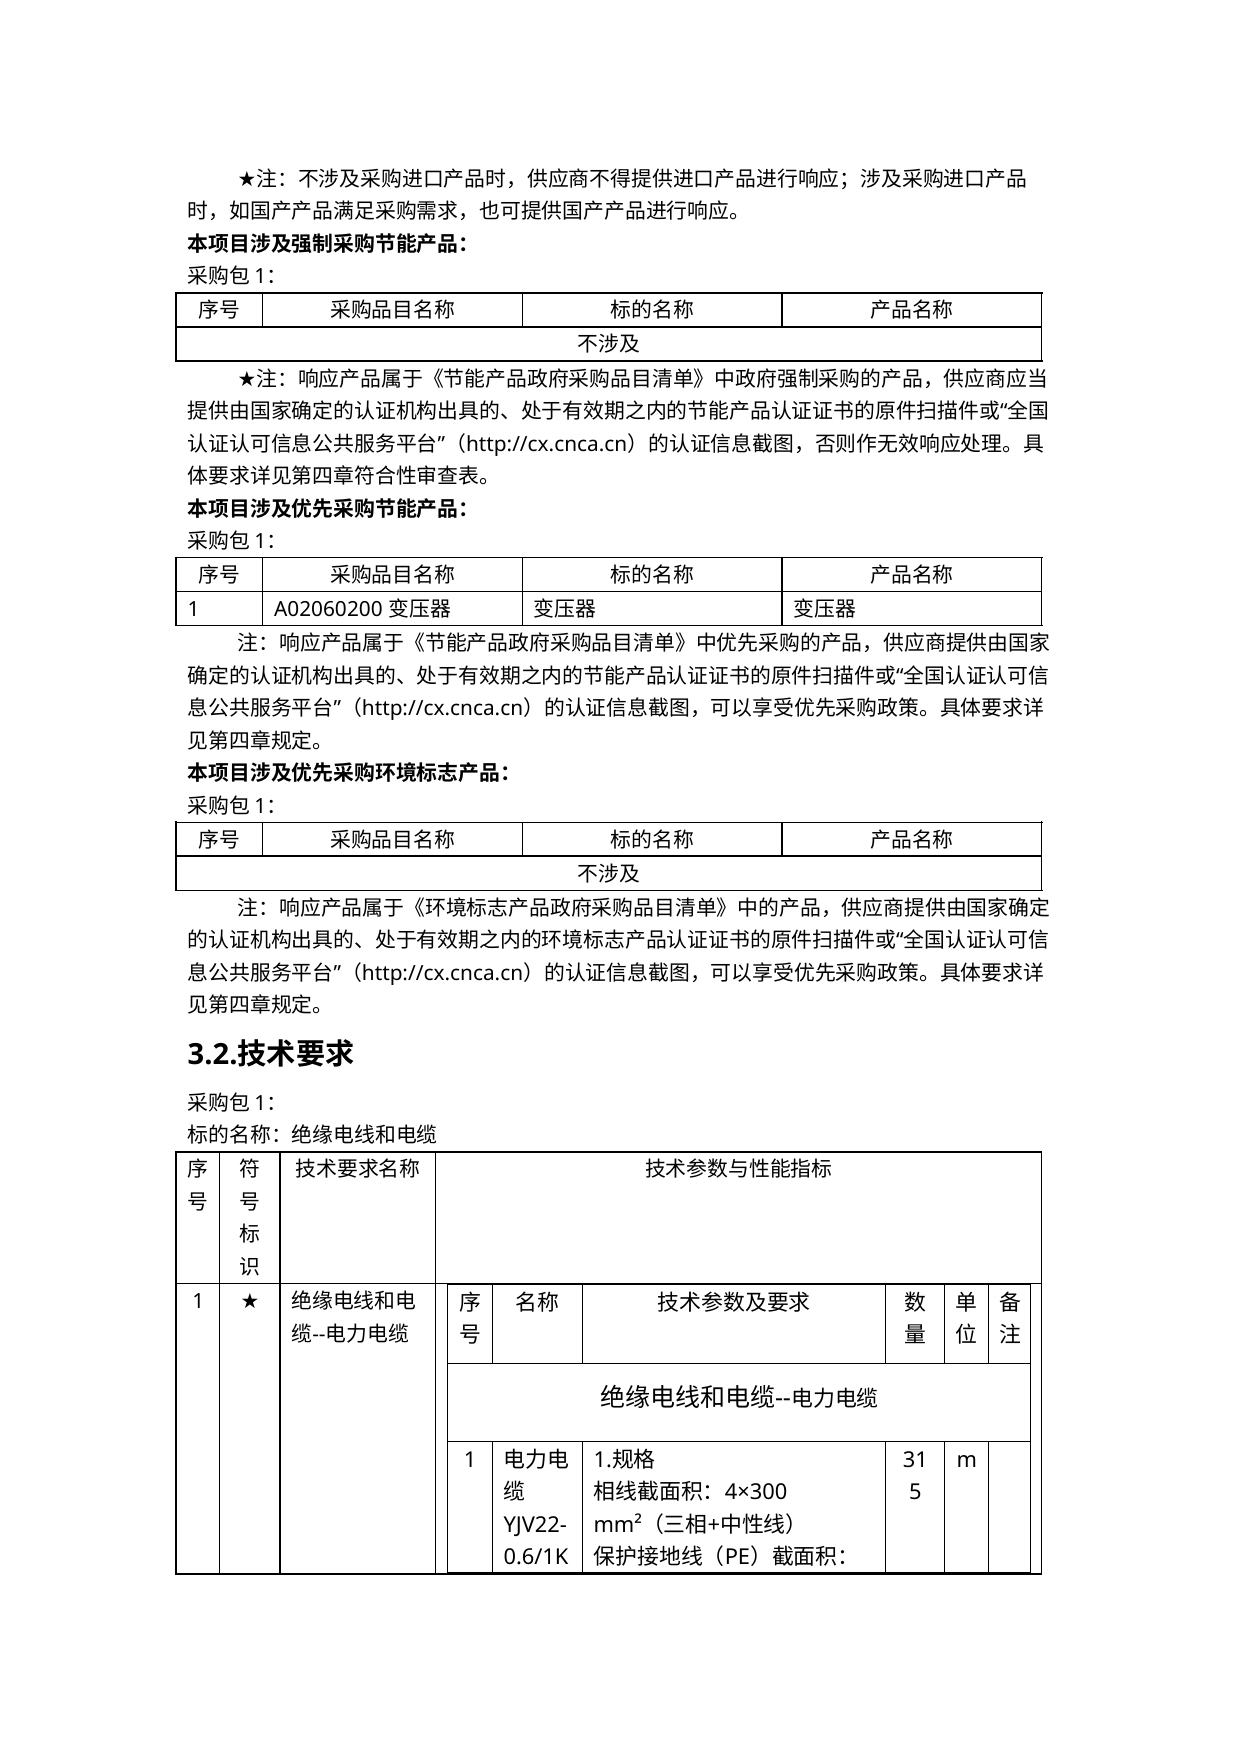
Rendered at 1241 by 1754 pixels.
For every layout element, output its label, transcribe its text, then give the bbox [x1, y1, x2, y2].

text 注：响应产品属于《环境标志产品政府采购品目清单》中的产品，供应商提供由国家确定的认证机构出具的、处于有效期之内的环境标志产品认证证书的原件扫描件或“全国认证认可信息公共服务平台”（http://cx.cnca.cn）的认证信息截图，可以享受优先采购政策。具体要求详见第四章规定。 [187, 891, 1053, 1021]
table_header 产品名称 [783, 558, 1041, 591]
table_cell [989, 1442, 1030, 1572]
table_cell [493, 1285, 582, 1363]
table_header 标的名称 [523, 558, 781, 591]
table_cell [945, 1285, 988, 1363]
table_cell [436, 1284, 447, 1573]
table_header 序号 [177, 294, 262, 326]
text 采购包1： [187, 1086, 1053, 1118]
table_cell [493, 1442, 582, 1572]
table_cell [583, 1285, 885, 1363]
table_cell [448, 1364, 1030, 1441]
text ★注：不涉及采购进口产品时，供应商不得提供进口产品进行响应；涉及采购进口产品时，如国产产品满足采购需求，也可提供国产产品进行响应。 [187, 162, 1053, 227]
text 采购包1： [187, 524, 1053, 557]
text 注：响应产品属于《节能产品政府采购品目清单》中优先采购的产品，供应商提供由国家确定的认证机构出具的、处于有效期之内的节能产品认证证书的原件扫描件或“全国认证认可信息公共服务平台”（http://cx.cnca.cn）的认证信息截图，可以享受优先采购政策。具体要求详见第四章规定。 [187, 626, 1053, 756]
table_header 技术要求名称 [281, 1153, 435, 1283]
table_header 序号 [177, 823, 262, 855]
table_cell [886, 1442, 944, 1572]
table_cell [1031, 1284, 1041, 1573]
table_header 标的名称 [523, 823, 781, 855]
table_cell 1 [177, 592, 262, 625]
table_cell 变压器 [783, 592, 1041, 625]
table_cell ★ [220, 1284, 279, 1573]
table_cell A02060200 变压器 [263, 592, 522, 625]
text 采购包1： [187, 789, 1053, 821]
text 3.2.技术要求 [187, 1021, 1053, 1086]
table_cell 不涉及 [177, 328, 1041, 360]
table_cell 绝缘电线和电缆--电力电缆 [281, 1284, 435, 1573]
text 本项目涉及优先采购环境标志产品： [187, 756, 1053, 789]
table_header 产品名称 [783, 823, 1041, 855]
table_cell 1 [177, 1284, 219, 1573]
text 本项目涉及强制采购节能产品： [187, 227, 1053, 259]
table_header 采购品目名称 [263, 294, 522, 326]
text 本项目涉及优先采购节能产品： [187, 492, 1053, 524]
table_cell [448, 1285, 492, 1363]
table_header 序号 [177, 558, 262, 591]
text ★注：响应产品属于《节能产品政府采购品目清单》中政府强制采购的产品，供应商应当提供由国家确定的认证机构出具的、处于有效期之内的节能产品认证证书的原件扫描件或“全国认证认可信息公共服务平台”（http://cx.cnca.cn）的认证信息截图，否则作无效响应处理。具体要求详见第四章符合性审查表。 [187, 362, 1053, 492]
table_cell [886, 1285, 944, 1363]
table_cell 不涉及 [177, 857, 1041, 889]
text 标的名称：绝缘电线和电缆 [187, 1118, 1053, 1151]
table_header 标的名称 [523, 294, 781, 326]
table_header 技术参数与性能指标 [436, 1153, 1041, 1283]
text 采购包1： [187, 259, 1053, 292]
table_header 采购品目名称 [263, 823, 522, 855]
table_header 序号 [177, 1153, 219, 1283]
table_cell [448, 1442, 492, 1572]
table_cell [583, 1442, 885, 1572]
table_header 符号标识 [220, 1153, 279, 1283]
table_cell [989, 1285, 1030, 1363]
table_header 采购品目名称 [263, 558, 522, 591]
table_cell 变压器 [523, 592, 781, 625]
table_header 产品名称 [783, 294, 1041, 326]
table_cell [945, 1442, 988, 1572]
